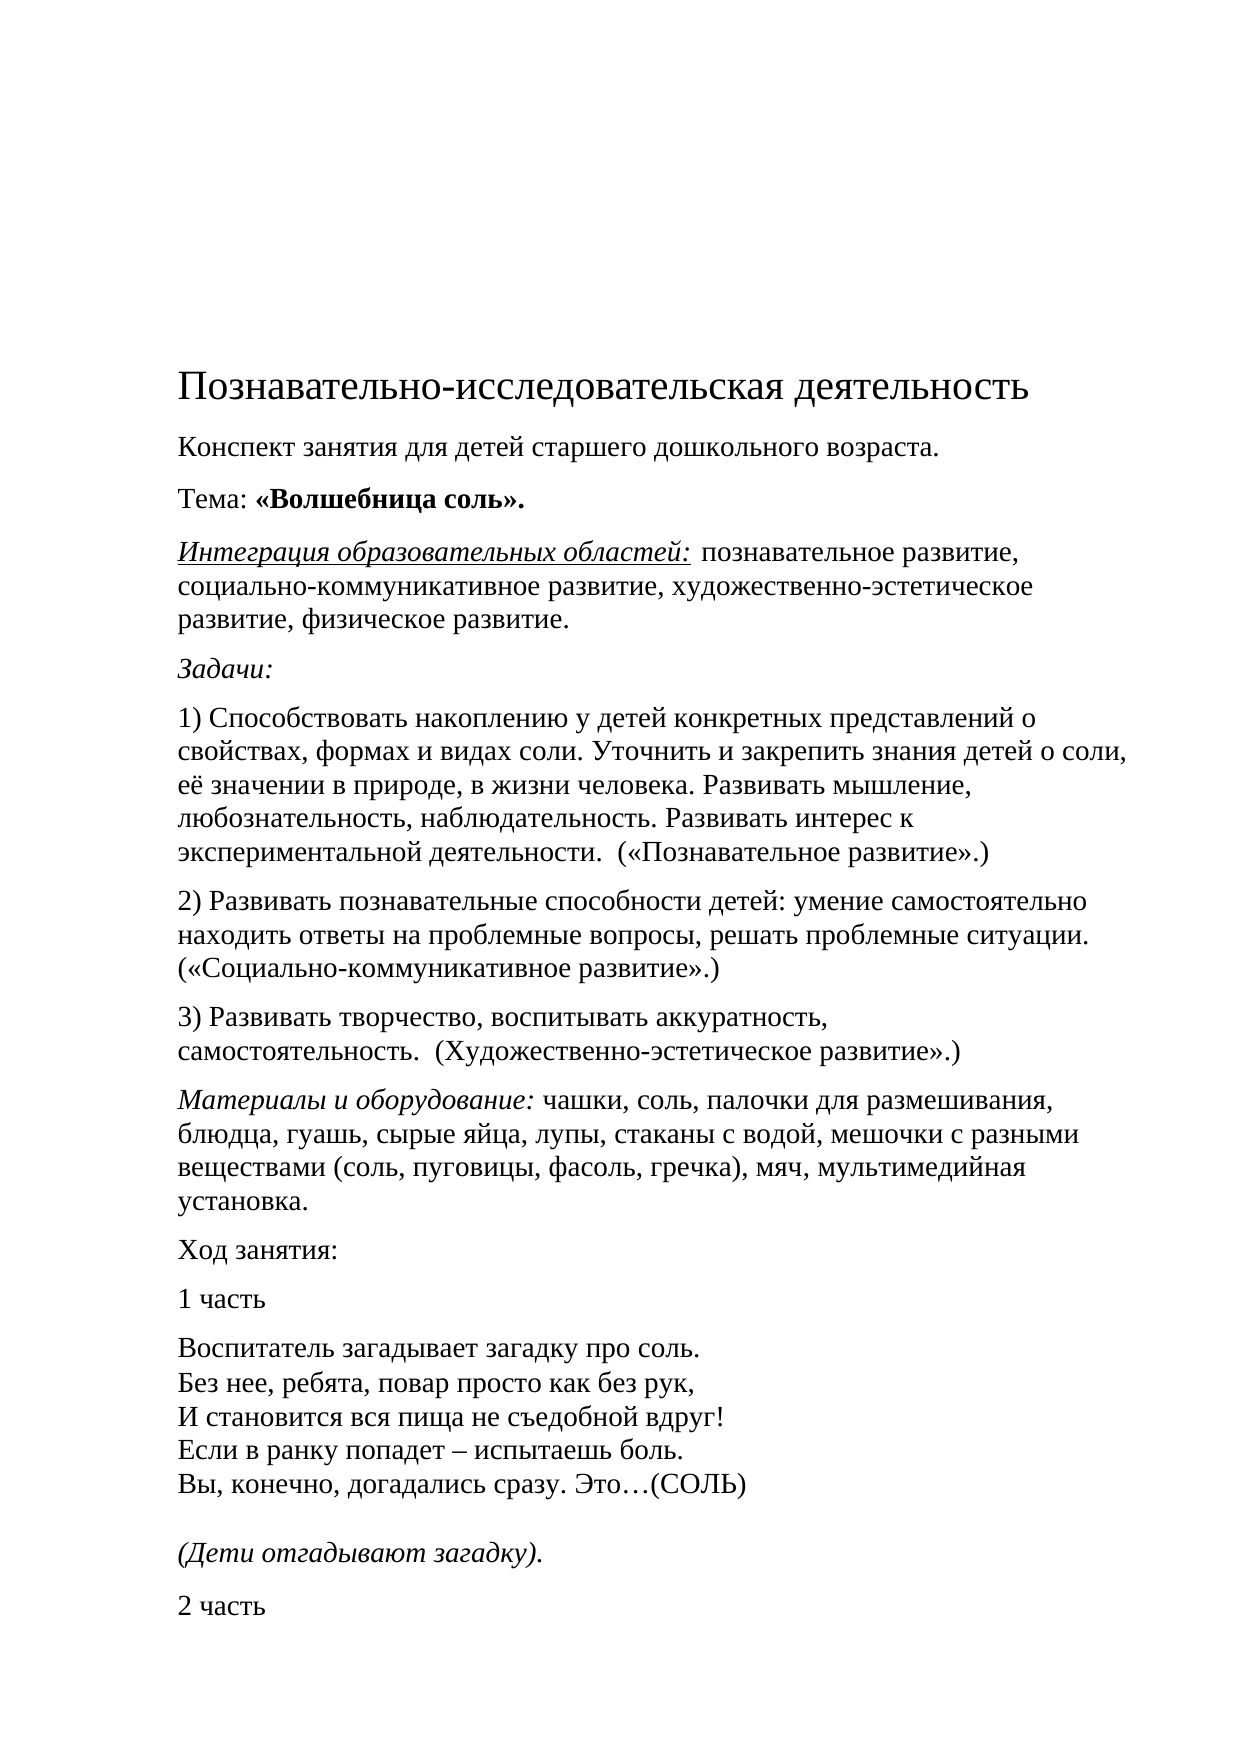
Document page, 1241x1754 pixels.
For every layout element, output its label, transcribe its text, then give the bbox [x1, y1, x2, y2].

text Без нее, ребята, повар просто как без рук, [177, 1365, 1152, 1399]
text 1) Способствовать накоплению у детей конкретных представлений о свойствах, формах и видах соли. Уточнить и закрепить знания детей о соли, её значении в природе, в жизни человека. Развивать мышление, любознательность, наблюдательность. Развивать интерес к экспериментальной деятельности. («Познавательное развитие».) [177, 700, 1152, 868]
text Вы, конечно, догадались сразу. Это…(СОЛЬ) [177, 1466, 1152, 1499]
text Конспект занятия для детей старшего дошкольного возраста. [177, 429, 1152, 462]
text Познавательно-исследовательская деятельность [177, 361, 1152, 408]
text Задачи: [177, 651, 1152, 684]
text Если в ранку попадет – испытаешь боль. [177, 1432, 1152, 1466]
text Материалы и оборудование: чашки, соль, палочки для размешивания, блюдца, гуашь, сырые яйца, лупы, стаканы с водой, мешочки с разными веществами (соль, пуговицы, фасоль, гречка), мяч, мультимедийная установка. [177, 1082, 1152, 1216]
text Воспитатель загадывает загадку про соль. [177, 1330, 1152, 1364]
text 3) Развивать творчество, воспитывать аккуратность, самостоятельность. (Художественно-эстетическое развитие».) [177, 999, 1152, 1067]
text (Дети отгадывают загадку). [177, 1535, 1152, 1569]
text Тема: «Волшебница соль». [177, 482, 1152, 515]
text 1 часть [177, 1281, 1152, 1315]
text 2 часть [177, 1588, 1152, 1622]
text Интеграция образовательных областей: познавательное развитие, социально-коммуникативное развитие, художественно-эстетическое развитие, физическое развитие. [177, 534, 1152, 635]
text Ход занятия: [177, 1232, 1152, 1266]
text И становится вся пища не съедобной вдруг! [177, 1399, 1152, 1432]
text 2) Развивать познавательные способности детей: умение самостоятельно находить ответы на проблемные вопросы, решать проблемные ситуации. («Социально-коммуникативное развитие».) [177, 883, 1152, 984]
